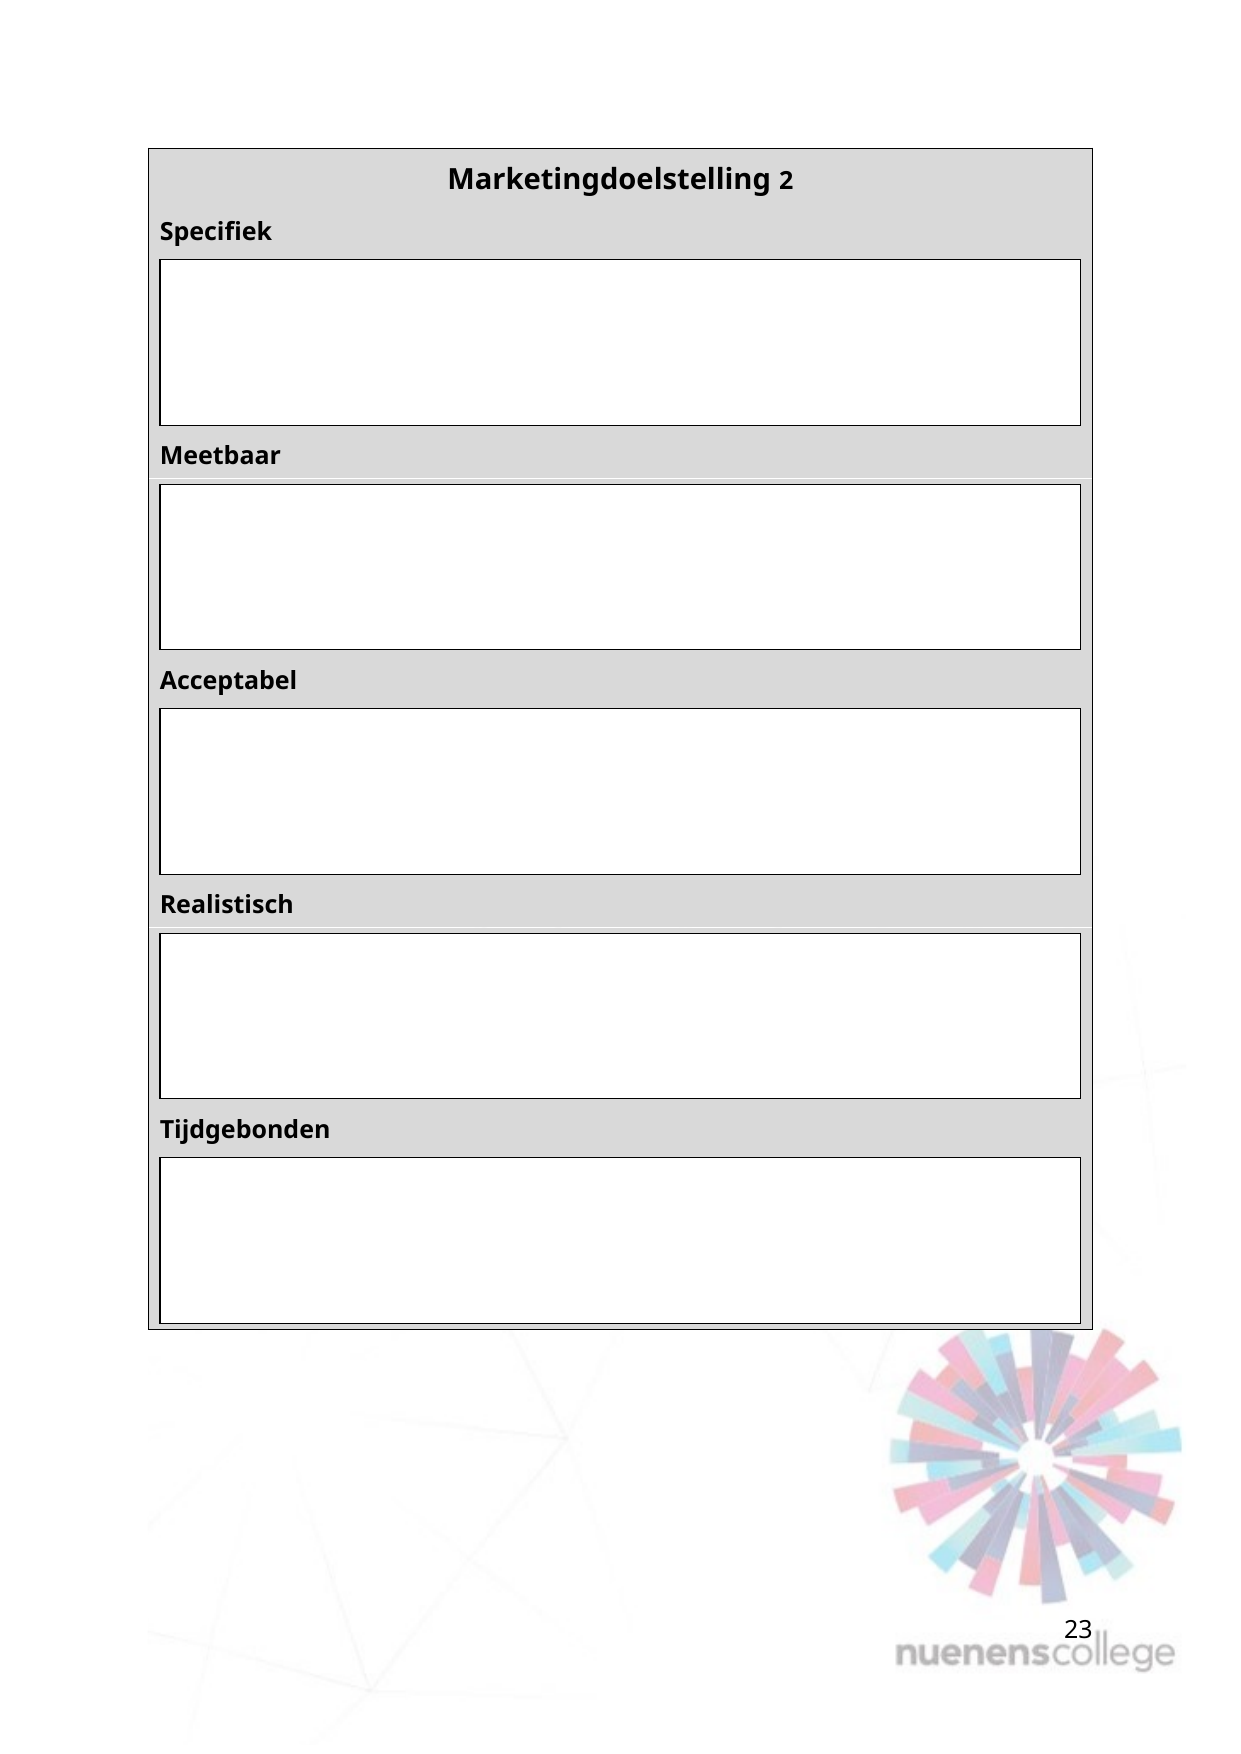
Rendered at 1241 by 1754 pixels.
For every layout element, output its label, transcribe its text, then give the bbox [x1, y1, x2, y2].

table_cell Meetbaar [149, 431, 1092, 478]
table_cell Acceptabel [149, 656, 1092, 703]
table_cell Realistisch [149, 880, 1092, 927]
table_cell [149, 1152, 1092, 1329]
table_cell [149, 254, 1092, 431]
table_cell [149, 928, 1092, 1105]
table_cell [149, 703, 1092, 880]
table_cell [149, 479, 1092, 656]
table_header Marketingdoelstelling 2 [149, 149, 1092, 207]
picture [147, 613, 1187, 1745]
table_cell Specifiek [149, 207, 1092, 254]
table_cell Tijdgebonden [149, 1105, 1092, 1152]
